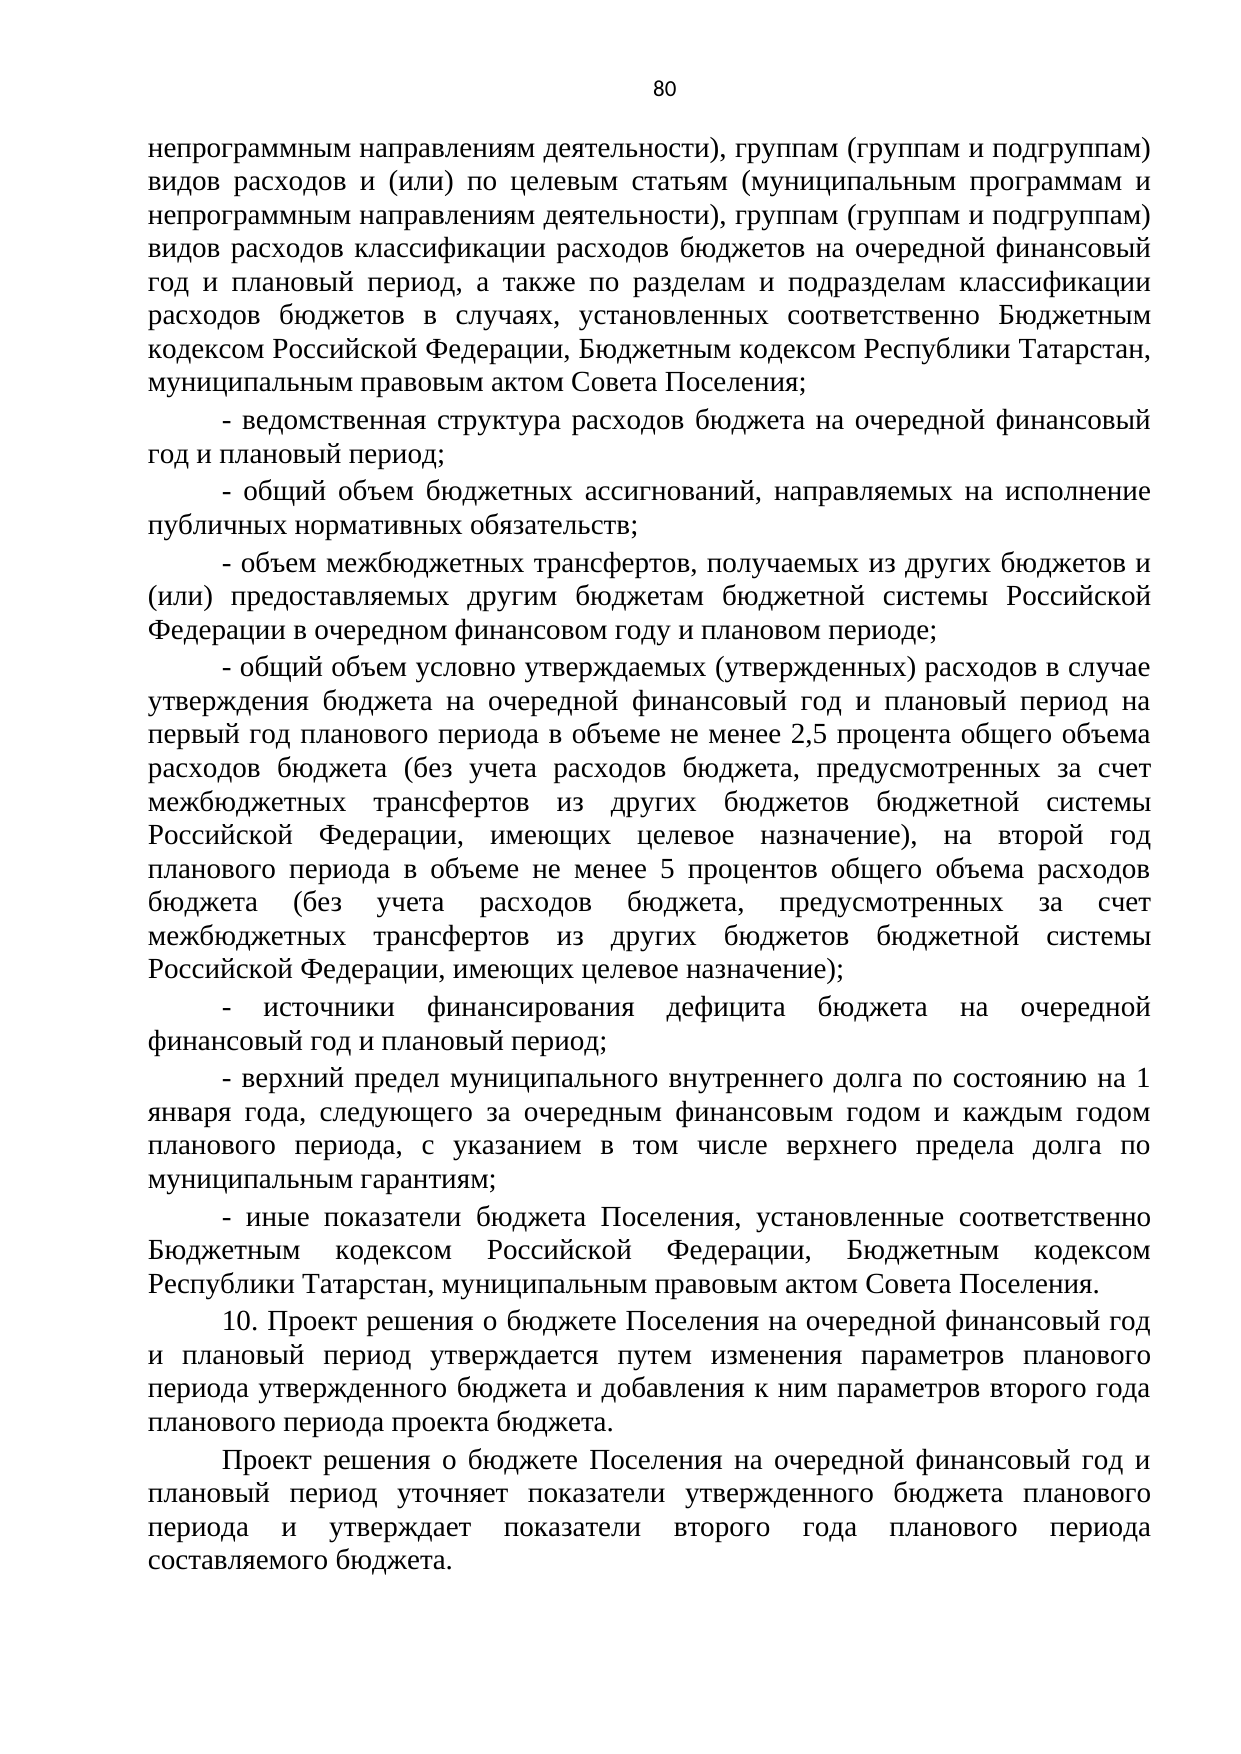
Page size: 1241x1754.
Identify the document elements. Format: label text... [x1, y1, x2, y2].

text 10. Проект решения о бюджете Поселения на очередной финансовый год и плановый период утверждается путем изменения параметров планового периода утвержденного бюджета и добавления к ним параметров второго года планового периода проекта бюджета. [148, 1303, 1152, 1438]
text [148, 130, 1152, 398]
text - верхний предел муниципального внутреннего долга по состоянию на 1 января года, следующего за очередным финансовым годом и каждым годом планового периода, с указанием в том числе верхнего предела долга по муниципальным гарантиям; [148, 1060, 1152, 1194]
text - общий объем условно утверждаемых (утвержденных) расходов в случае утверждения бюджета на очередной финансовый год и плановый период на первый год планового периода в объеме не менее 2,5 процента общего объема расходов бюджета (без учета расходов бюджета, предусмотренных за счет межбюджетных трансфертов из других бюджетов бюджетной системы Российской Федерации, имеющих целевое назначение), на второй год планового периода в объеме не менее 5 процентов общего объема расходов бюджета (без учета расходов бюджета, предусмотренных за счет межбюджетных трансфертов из других бюджетов бюджетной системы Российской Федерации, имеющих целевое назначение); [148, 649, 1152, 985]
text Проект решения о бюджете Поселения на очередной финансовый год и плановый период уточняет показатели утвержденного бюджета планового периода и утверждает показатели второго года планового периода составляемого бюджета. [148, 1442, 1152, 1576]
text - иные показатели бюджета Поселения, установленные соответственно Бюджетным кодексом Российской Федерации, Бюджетным кодексом Республики Татарстан, муниципальным правовым актом Совета Поселения. [148, 1199, 1152, 1299]
text - источники финансирования дефицита бюджета на очередной финансовый год и плановый период; [148, 989, 1152, 1056]
text - объем межбюджетных трансфертов, получаемых из других бюджетов и (или) предоставляемых другим бюджетам бюджетной системы Российской Федерации в очередном финансовом году и плановом периоде; [148, 545, 1152, 645]
text - общий объем бюджетных ассигнований, направляемых на исполнение публичных нормативных обязательств; [148, 473, 1152, 541]
text - ведомственная структура расходов бюджета на очередной финансовый год и плановый период; [148, 402, 1152, 469]
